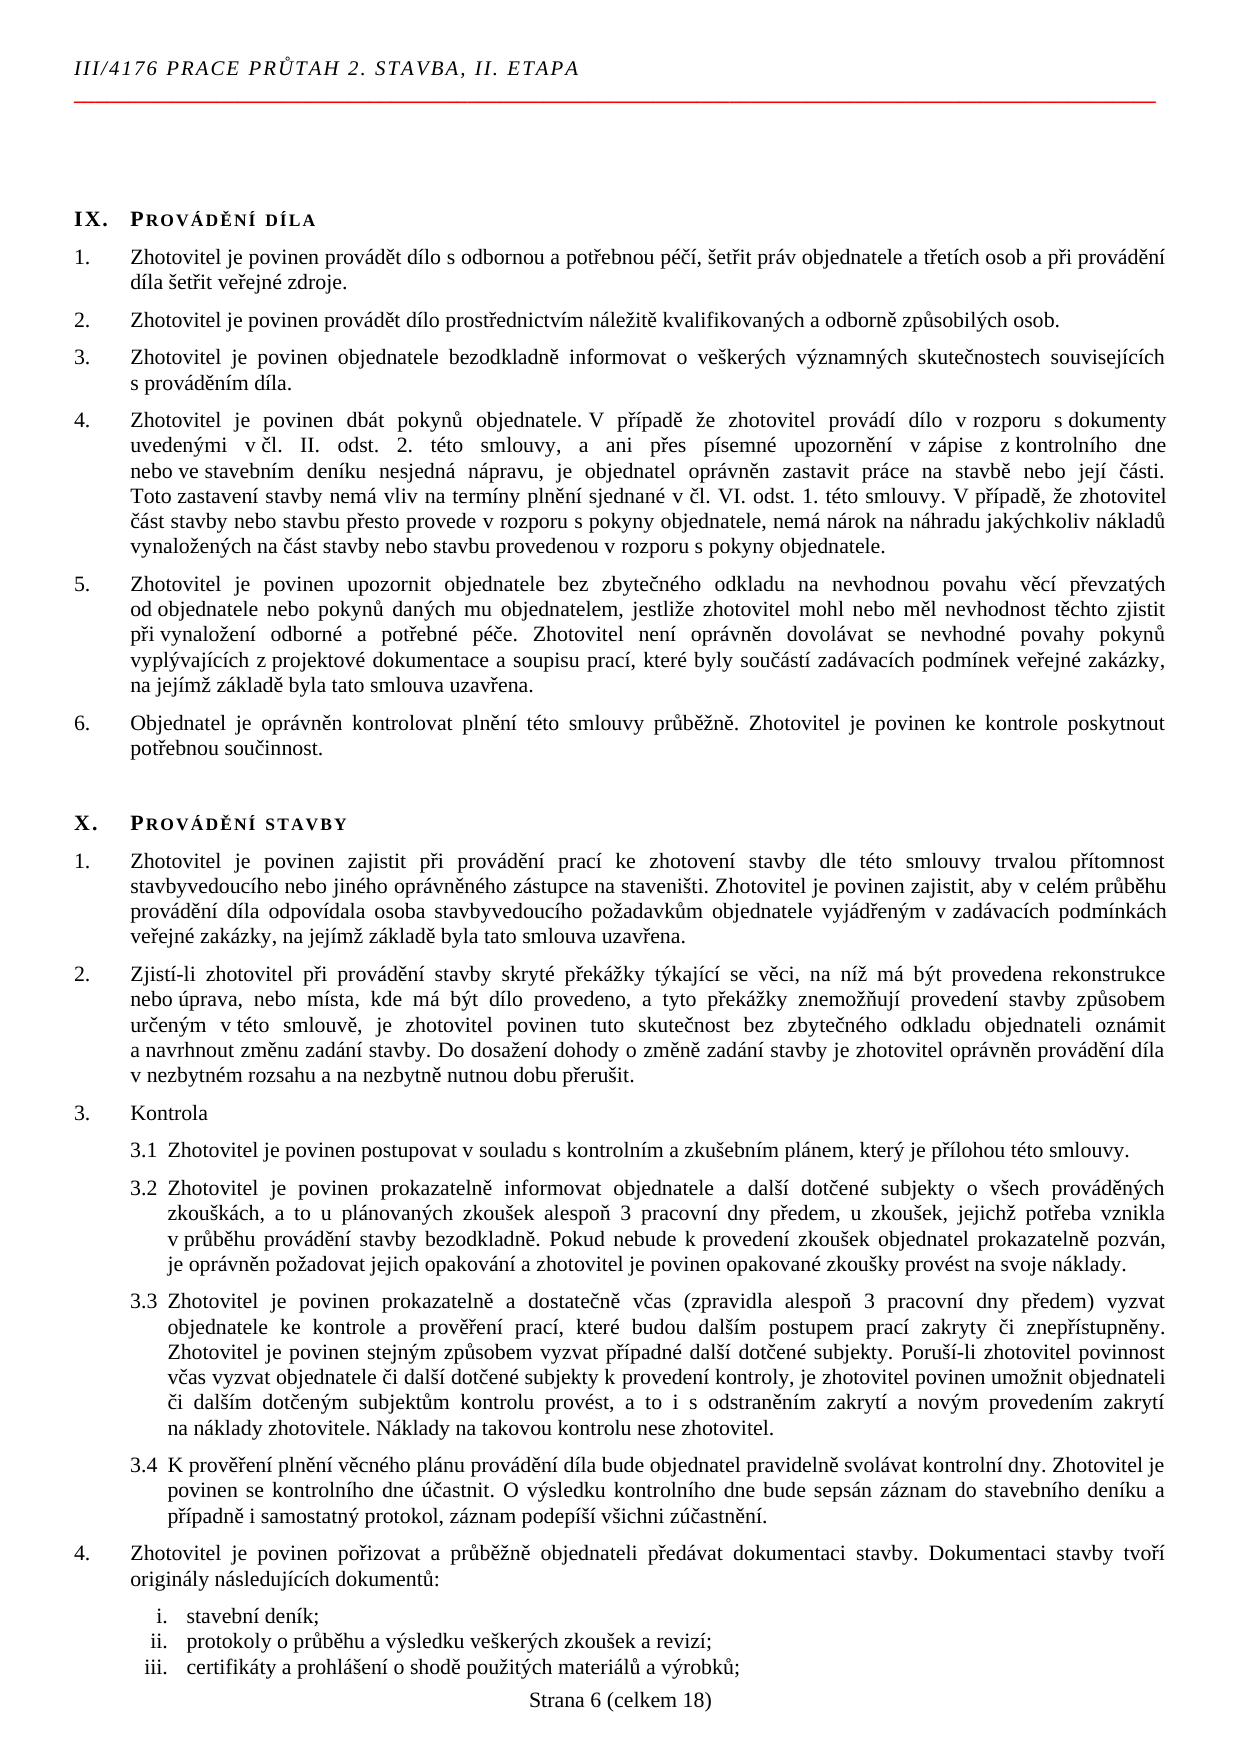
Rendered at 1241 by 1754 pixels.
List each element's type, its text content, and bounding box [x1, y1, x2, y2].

list Provádění díla [74, 206, 1167, 231]
list Zhotovitel je povinen postupovat v souladu s kontrolním a zkušebním plánem, který je přílohou této smlouvy. [130, 1137, 1167, 1163]
list K prověření plnění věcného plánu provádění díla bude objednatel pravidelně svolávat kontrolní dny. Zhotovitel je povinen se kontrolního dne účastnit. O výsledku kontrolního dne bude sepsán záznam do stavebního deníku a případně i samostatný protokol, záznam podepíší všichni zúčastnění. [130, 1452, 1167, 1528]
list Kontrola [74, 1100, 1167, 1125]
list Zhotovitel je povinen upozornit objednatele bez zbytečného odkladu na nevhodnou povahu věcí převzatých od objednatele nebo pokynů daných mu objednatelem, jestliže zhotovitel mohl nebo měl nevhodnost těchto zjistit při vynaložení odborné a potřebné péče. Zhotovitel není oprávněn dovolávat se nevhodné povahy pokynů vyplývajících z projektové dokumentace a soupisu prací, které byly součástí zadávacích podmínek veřejné zakázky, na jejímž základě byla tato smlouva uzavřena. [74, 571, 1167, 697]
list Zhotovitel je povinen pořizovat a průběžně objednateli předávat dokumentaci stavby. Dokumentaci stavby tvoří originály následujících dokumentů: [74, 1540, 1167, 1591]
list Zhotovitel je povinen zajistit při provádění prací ke zhotovení stavby dle této smlouvy trvalou přítomnost stavbyvedoucího nebo jiného oprávněného zástupce na staveništi. Zhotovitel je povinen zajistit, aby v celém průběhu provádění díla odpovídala osoba stavbyvedoucího požadavkům objednatele vyjádřeným v zadávacích podmínkách veřejné zakázky, na jejímž základě byla tato smlouva uzavřena. [74, 848, 1167, 949]
list Objednatel je oprávněn kontrolovat plnění této smlouvy průběžně. Zhotovitel je povinen ke kontrole poskytnout potřebnou součinnost. [74, 709, 1167, 760]
list protokoly o průběhu a výsledku veškerých zkoušek a revizí; [168, 1628, 1167, 1654]
list Zhotovitel je povinen prokazatelně a dostatečně včas (zpravidla alespoň 3 pracovní dny předem) vyzvat objednatele ke kontrole a prověření prací, které budou dalším postupem prací zakryty či znepřístupněny. Zhotovitel je povinen stejným způsobem vyzvat případné další dotčené subjekty. Poruší-li zhotovitel povinnost včas vyzvat objednatele či další dotčené subjekty k provedení kontroly, je zhotovitel povinen umožnit objednateli či dalším dotčeným subjektům kontrolu provést, a to i s odstraněním zakrytí a novým provedením zakrytí na náklady zhotovitele. Náklady na takovou kontrolu nese zhotovitel. [130, 1288, 1167, 1440]
list Zhotovitel je povinen provádět dílo s odbornou a potřebnou péčí, šetřit práv objednatele a třetích osob a při provádění díla šetřit veřejné zdroje. [74, 244, 1167, 294]
list Zhotovitel je povinen dbát pokynů objednatele. V případě že zhotovitel provádí dílo v rozporu s dokumenty uvedenými v čl. II. odst. 2. této smlouvy, a ani přes písemné upozornění v zápise z kontrolního dne nebo ve stavebním deníku nesjedná nápravu, je objednatel oprávněn zastavit práce na stavbě nebo její části. Toto zastavení stavby nemá vliv na termíny plnění sjednané v čl. VI. odst. 1. této smlouvy. V případě, že zhotovitel část stavby nebo stavbu přesto provede v rozporu s pokyny objednatele, nemá nárok na náhradu jakýchkoliv nákladů vynaložených na část stavby nebo stavbu provedenou v rozporu s pokyny objednatele. [74, 407, 1167, 558]
list certifikáty a prohlášení o shodě použitých materiálů a výrobků; [168, 1654, 1167, 1679]
list Provádění stavby [74, 810, 1167, 835]
list Zhotovitel je povinen provádět dílo prostřednictvím náležitě kvalifikovaných a odborně způsobilých osob. [74, 307, 1167, 332]
list Zhotovitel je povinen prokazatelně informovat objednatele a další dotčené subjekty o všech prováděných zkouškách, a to u plánovaných zkoušek alespoň 3 pracovní dny předem, u zkoušek, jejichž potřeba vznikla v průběhu provádění stavby bezodkladně. Pokud nebude k provedení zkoušek objednatel prokazatelně pozván, je oprávněn požadovat jejich opakování a zhotovitel je povinen opakované zkoušky provést na svoje náklady. [130, 1175, 1167, 1276]
list Zjistí-li zhotovitel při provádění stavby skryté překážky týkající se věci, na níž má být provedena rekonstrukce nebo úprava, nebo místa, kde má být dílo provedeno, a tyto překážky znemožňují provedení stavby způsobem určeným v této smlouvě, je zhotovitel povinen tuto skutečnost bez zbytečného odkladu objednateli oznámit a navrhnout změnu zadání stavby. Do dosažení dohody o změně zadání stavby je zhotovitel oprávněn provádění díla v nezbytném rozsahu a na nezbytně nutnou dobu přerušit. [74, 961, 1167, 1087]
list Zhotovitel je povinen objednatele bezodkladně informovat o veškerých významných skutečnostech souvisejících s prováděním díla. [74, 344, 1167, 395]
list stavební deník; [168, 1603, 1167, 1628]
